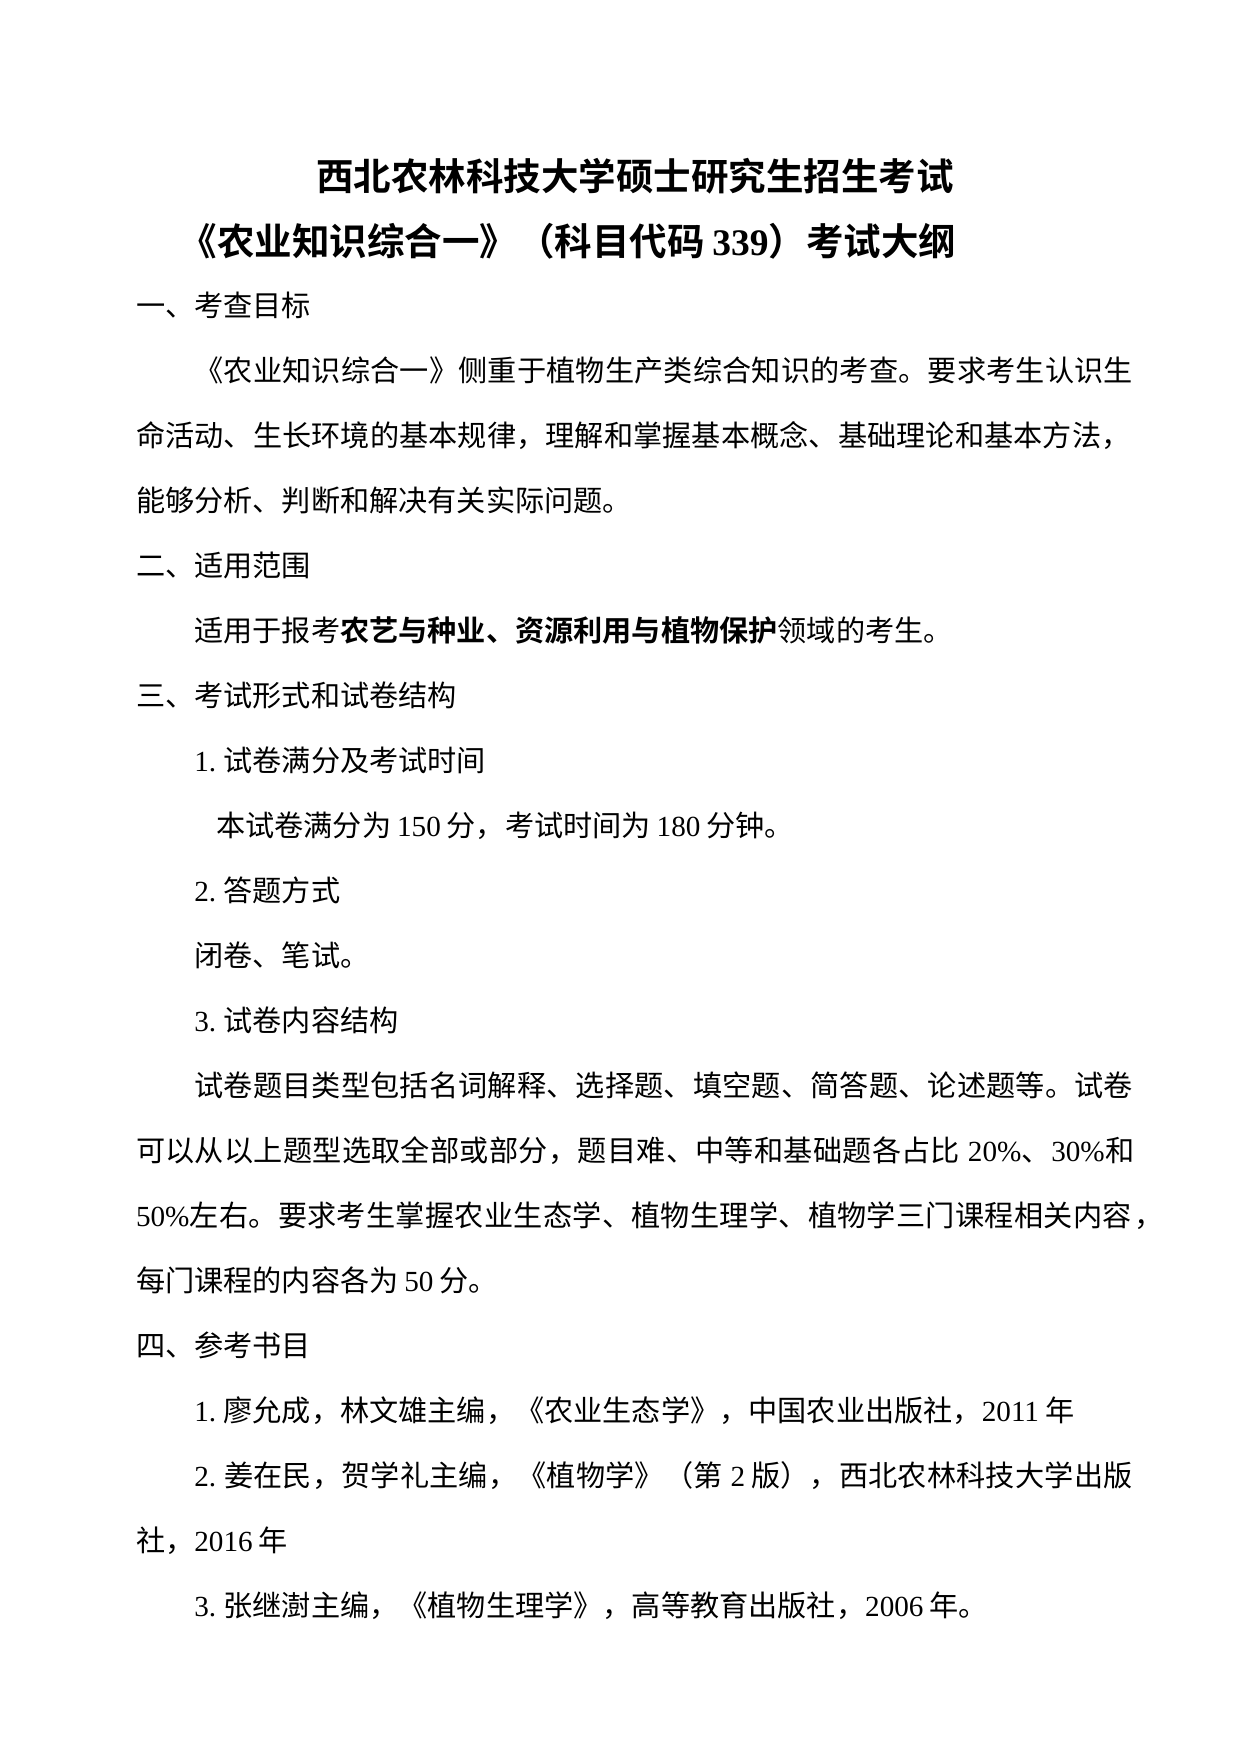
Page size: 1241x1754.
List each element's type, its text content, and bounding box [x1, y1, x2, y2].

text 三、考试形式和试卷结构 [136, 661, 1134, 726]
text 一、考查目标 [136, 271, 1134, 336]
text 1. 廖允成，林文雄主编，《农业生态学》，中国农业出版社，2011年 [136, 1376, 1134, 1441]
text 3. 试卷内容结构 [136, 986, 1134, 1051]
text 2. 答题方式 [136, 856, 1134, 921]
text 3. 张继澍主编，《植物生理学》，高等教育出版社，2006年。 [136, 1571, 1134, 1636]
text 2. 姜在民，贺学礼主编，《植物学》（第2版），西北农林科技大学出版社，2016年 [136, 1441, 1134, 1571]
text 西北农林科技大学硕士研究生招生考试 [136, 141, 1134, 206]
text 1. 试卷满分及考试时间 [136, 726, 1134, 791]
text 二、适用范围 [136, 531, 1134, 596]
text 闭卷、笔试。 [136, 921, 1134, 986]
text 四、参考书目 [136, 1311, 1134, 1376]
text 《农业知识综合一》侧重于植物生产类综合知识的考查。要求考生认识生命活动、生长环境的基本规律，理解和掌握基本概念、基础理论和基本方法，能够分析、判断和解决有关实际问题。 [136, 336, 1134, 531]
text 试卷题目类型包括名词解释、选择题、填空题、简答题、论述题等。试卷可以从以上题型选取全部或部分，题目难、中等和基础题各占比20%、30%和50%左右。要求考生掌握农业生态学、植物生理学、植物学三门课程相关内容，每门课程的内容各为50分。 [136, 1051, 1134, 1311]
text 《农业知识综合一》（科目代码339）考试大纲 [179, 206, 1134, 271]
text 适用于报考农艺与种业、资源利用与植物保护领域的考生。 [136, 596, 1134, 661]
text 本试卷满分为150分，考试时间为180分钟。 [136, 791, 1134, 856]
